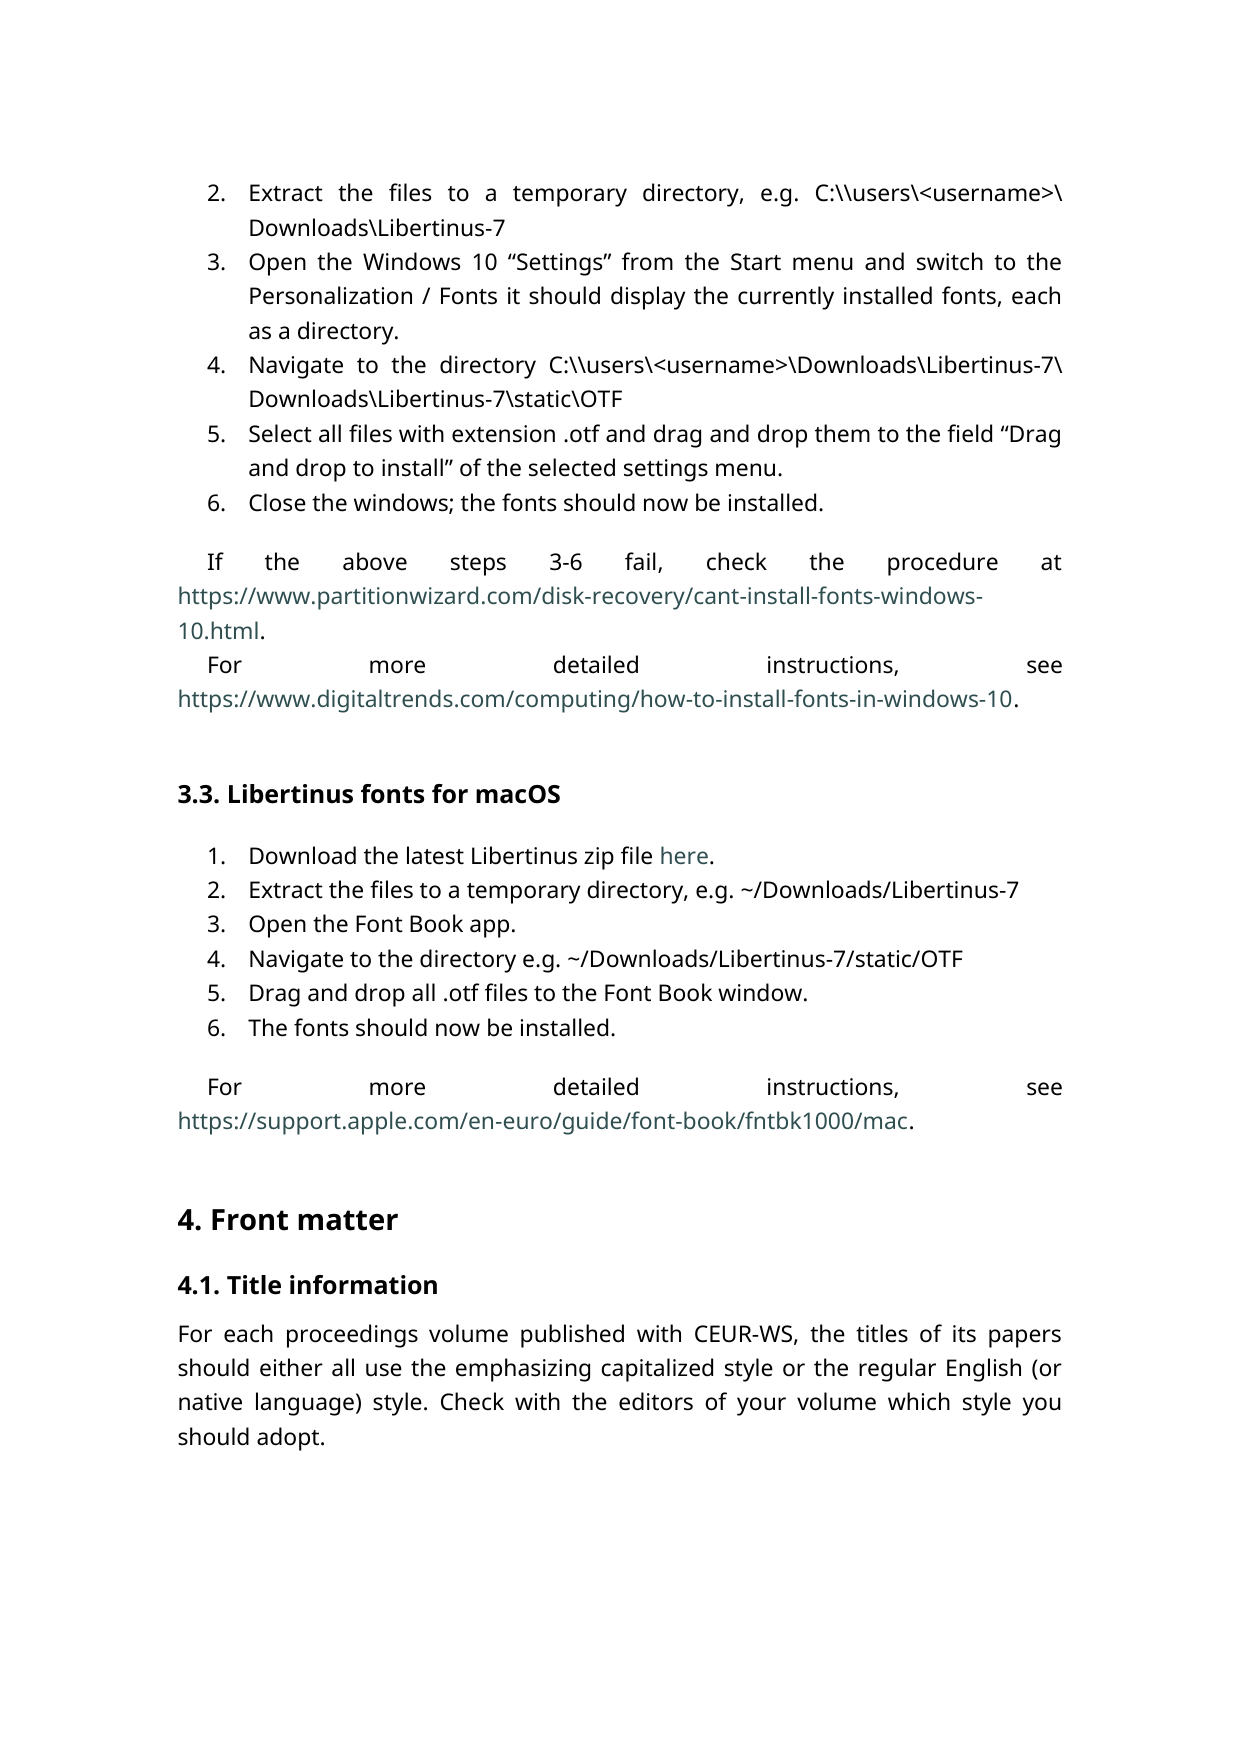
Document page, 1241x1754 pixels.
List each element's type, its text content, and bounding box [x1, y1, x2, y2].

list Extract the files to a temporary directory, e.g. ~/Downloads/Libertinus-7 [207, 874, 1063, 905]
list The fonts should now be installed. [207, 1011, 1063, 1043]
text For more detailed instructions, see https://support.apple.com/en-euro/guide/font-book/fntbk1000/mac. [177, 1071, 1063, 1136]
subtitle Libertinus fonts for macOS [177, 777, 1063, 811]
list Close the windows; the fonts should now be installed. [207, 487, 1063, 518]
list Download the latest Libertinus zip file here. [207, 839, 1063, 871]
text If the above steps 3-6 fail, check the procedure at https://www.partitionwizard.com/disk-recovery/cant-install-fonts-windows-10.html. [177, 546, 1063, 646]
subtitle Front matter [177, 1199, 1063, 1239]
text For each proceedings volume published with CEUR-WS, the titles of its papers should either all use the emphasizing capitalized style or the regular English (or native language) style. Check with the editors of your volume which style you should adopt. [177, 1317, 1063, 1452]
subtitle Title information [177, 1268, 1063, 1302]
list Select all files with extension .otf and drag and drop them to the field “Drag and drop to install” of the selected settings menu. [207, 418, 1063, 483]
list Open the Windows 10 “Settings” from the Start menu and switch to the Personalization / Fonts it should display the currently installed fonts, each as a directory. [207, 246, 1063, 346]
list Extract the files to a temporary directory, e.g. C:\\users\<username>\Downloads\Libertinus-7 [207, 177, 1063, 243]
list Drag and drop all .otf files to the Font Book window. [207, 977, 1063, 1008]
text For more detailed instructions, see https://www.digitaltrends.com/computing/how-to-install-fonts-in-windows-10. [177, 649, 1063, 715]
list Navigate to the directory e.g. ~/Downloads/Libertinus-7/static/OTF [207, 943, 1063, 974]
list Navigate to the directory C:\\users\<username>\Downloads\Libertinus-7\Downloads\Libertinus-7\static\OTF [207, 349, 1063, 415]
list Open the Font Book app. [207, 908, 1063, 939]
